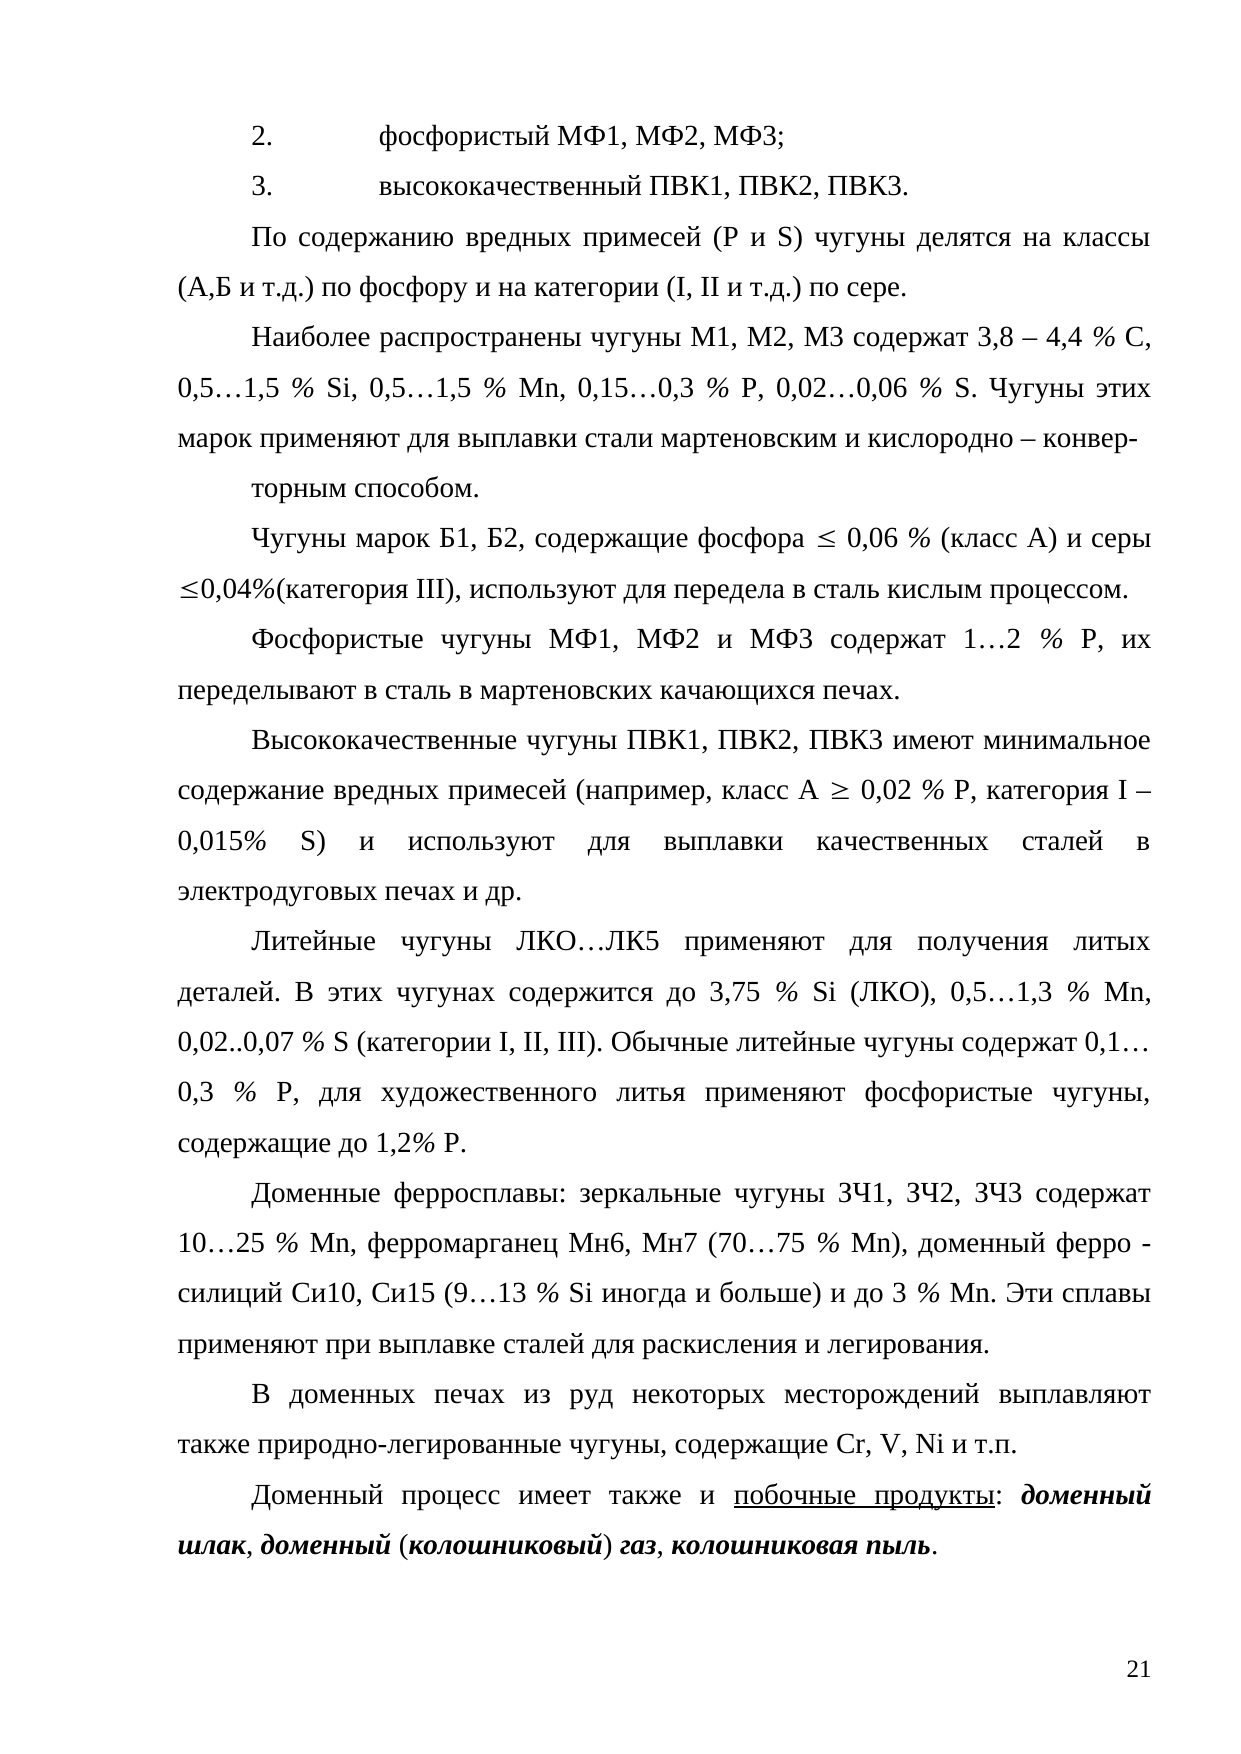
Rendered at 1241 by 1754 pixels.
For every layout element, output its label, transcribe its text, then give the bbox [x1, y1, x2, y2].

list высококачественный ПВК1, ПВК2, ПВК3. [177, 168, 1152, 202]
text В доменных печах из руд некоторых месторождений выплавляют также природно-легированные чугуны, содержащие Cr, V, Ni и т.п. [177, 1376, 1152, 1460]
text Наиболее распространены чугуны М1, М2, М3 содержат 3,8 – 4,4 % C, 0,5…1,5 % Si, 0,5…1,5 % Mn, 0,15…0,3 % P, 0,02…0,06 % S. Чугуны этих марок применяют для выплавки стали мартеновским и кислородно – конвер- [177, 319, 1152, 453]
text Доменные ферросплавы: зеркальные чугуны ЗЧ1, ЗЧ2, ЗЧ3 содержат 10…25 % Mn, ферромарганец Мн6, Мн7 (70…75 % Mn), доменный ферро - силиций Си10, Си15 (9…13 % Si иногда и больше) и до 3 % Mn. Эти сплавы применяют при выплавке сталей для раскисления и легирования. [177, 1175, 1152, 1359]
text торным способом. [177, 470, 1152, 504]
text Высококачественные чугуны ПВК1, ПВК2, ПВК3 имеют минимальное содержание вредных примесей (например, класс А 0,02 % P, категория I – 0,015% S) и используют для выплавки качественных сталей в электродуговых печах и др. [177, 722, 1152, 907]
text Чугуны марок Б1, Б2, содержащие фосфора 0,06 % (класс А) и серы 0,04%(категория III), используют для передела в сталь кислым процессом. [177, 521, 1152, 605]
text Доменный процесс имеет также и побочные продукты: доменный шлак, доменный (колошниковый) газ, колошниковая пыль. [177, 1477, 1152, 1561]
subtitle По содержанию вредных примесей (P и S) чугуны делятся на классы (А,Б и т.д.) по фосфору и на категории (I, II и т.д.) по сере. [177, 219, 1152, 303]
list фосфористый МФ1, МФ2, МФ3; [177, 118, 1152, 152]
text Фосфористые чугуны МФ1, МФ2 и МФ3 содержат 1…2 % P, их переделывают в сталь в мартеновских качающихся печах. [177, 621, 1152, 705]
text Литейные чугуны ЛКО…ЛК5 применяют для получения литых деталей. В этих чугунах содержится до 3,75 % Si (ЛКО), 0,5…1,3 % Mn, 0,02..0,07 % S (категории I, II, III). Обычные литейные чугуны содержат 0,1…0,3 % P, для художественного литья применяют фосфористые чугуны, содержащие до 1,2% P. [177, 923, 1152, 1158]
